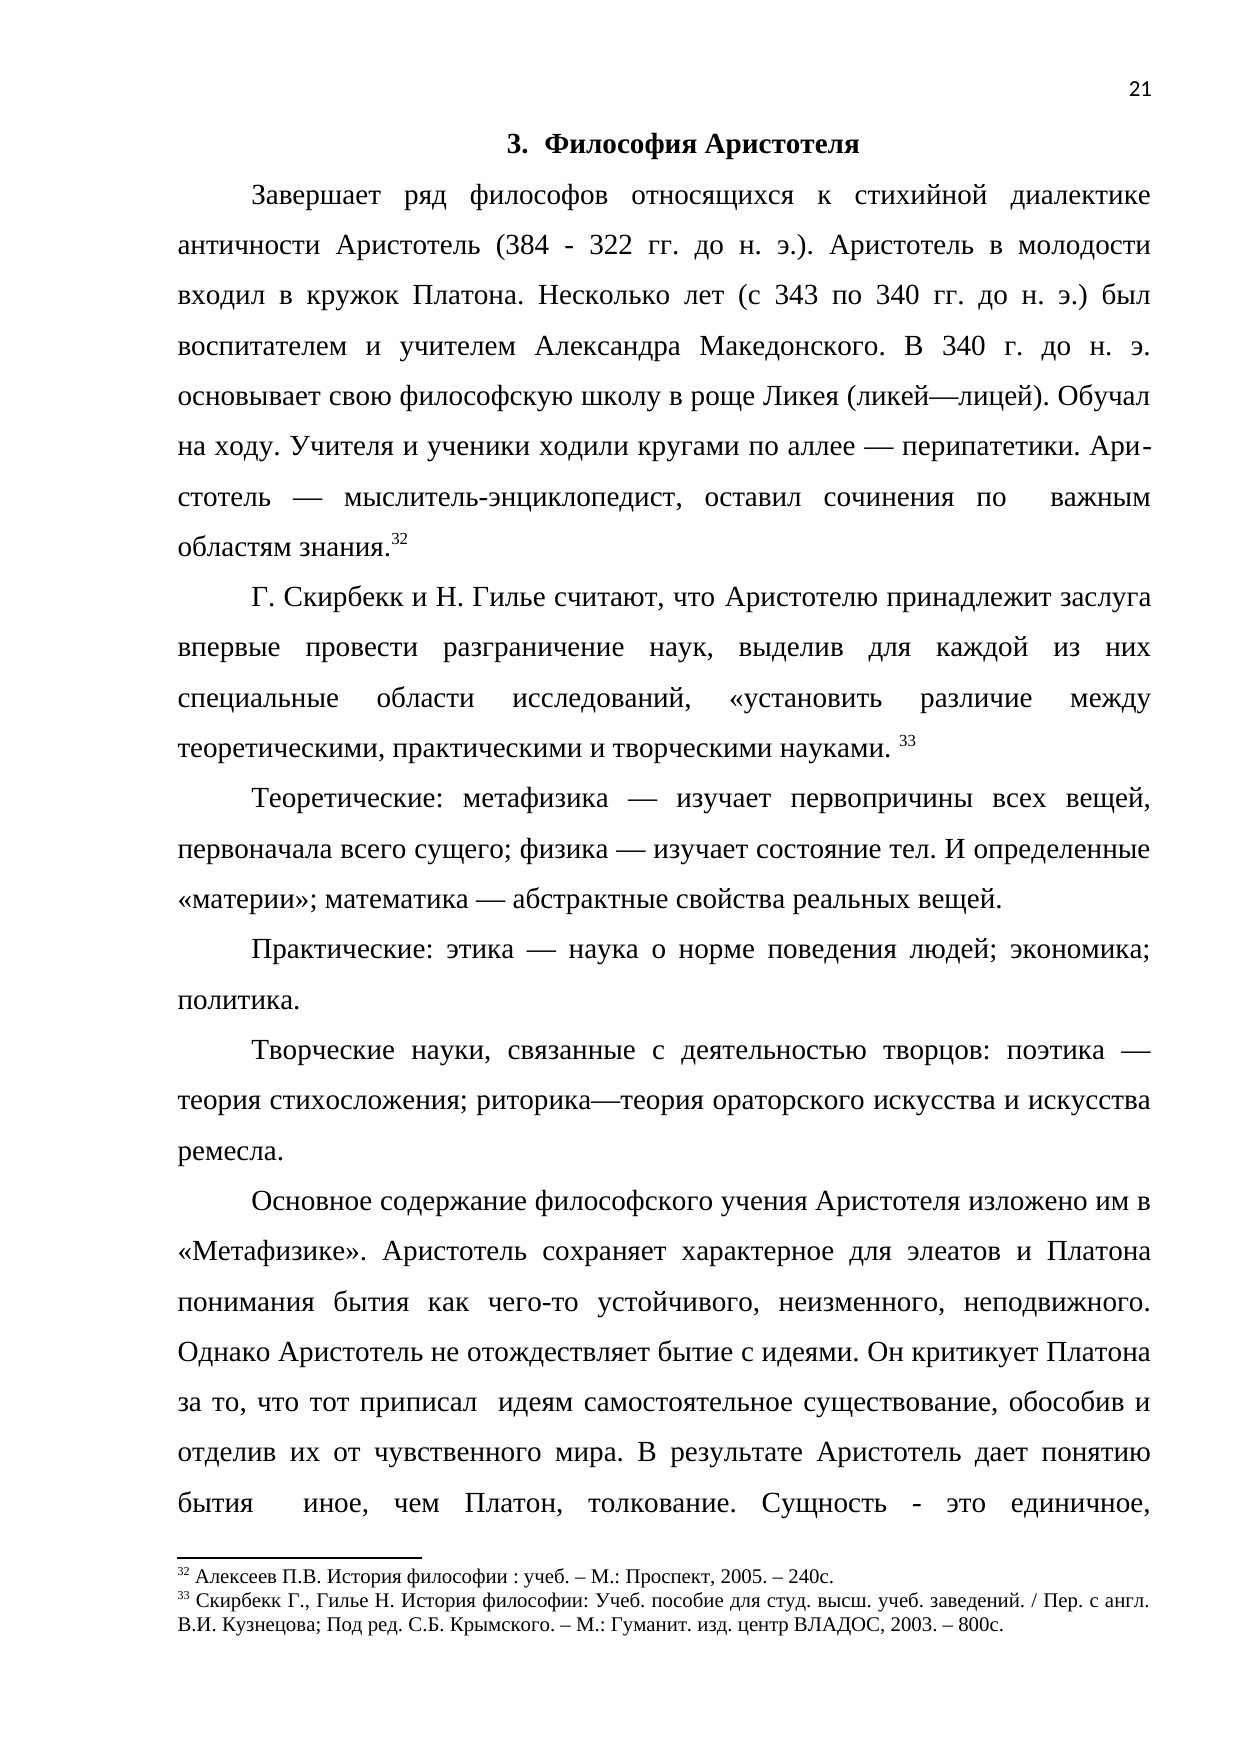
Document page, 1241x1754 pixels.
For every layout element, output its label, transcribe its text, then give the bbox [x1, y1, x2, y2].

subtitle Философия Аристотеля [215, 126, 1152, 160]
text Практические: этика — наука о норме поведения людей; экономика; политика. [177, 931, 1152, 1015]
text Теоретические: метафизика — изучает первопричины всех вещей, первоначала всего сущего; физика — изучает состояние тел. И определенные «материи»; математика — абстрактные свойства реальных вещей. [177, 781, 1152, 915]
text Завершает ряд философов относящихся к стихийной диалектике античности Аристотель (384 - 322 гг. до н. э.). Аристотель в молодости входил в кружок Платона. Несколько лет (с 343 по 340 гг. до н. э.) был воспитателем и учителем Александра Македонского. В . до н. э. основывает свою философскую школу в роще Ликея (ликей—лицей). Обучал на ходу. Учителя и ученики ходили кругами по аллее — перипатетики. Аристотель — мыслитель-энциклопедист, оставил сочинения по важным областям знания. [177, 177, 1152, 562]
text Г. Скирбекк и Н. Гилье считают, что Аристотелю принадлежит заслуга впервые провести разграничение наук, выделив для каждой из них специальные области исследований, «установить различие между теоретическими, практическими и творческими науками. [177, 579, 1152, 764]
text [177, 1183, 1152, 1518]
text Творческие науки, связанные с деятельностью творцов: поэтика — теория стихосложения; риторика—теория ораторского искусства и искусства ремесла. [177, 1032, 1152, 1166]
